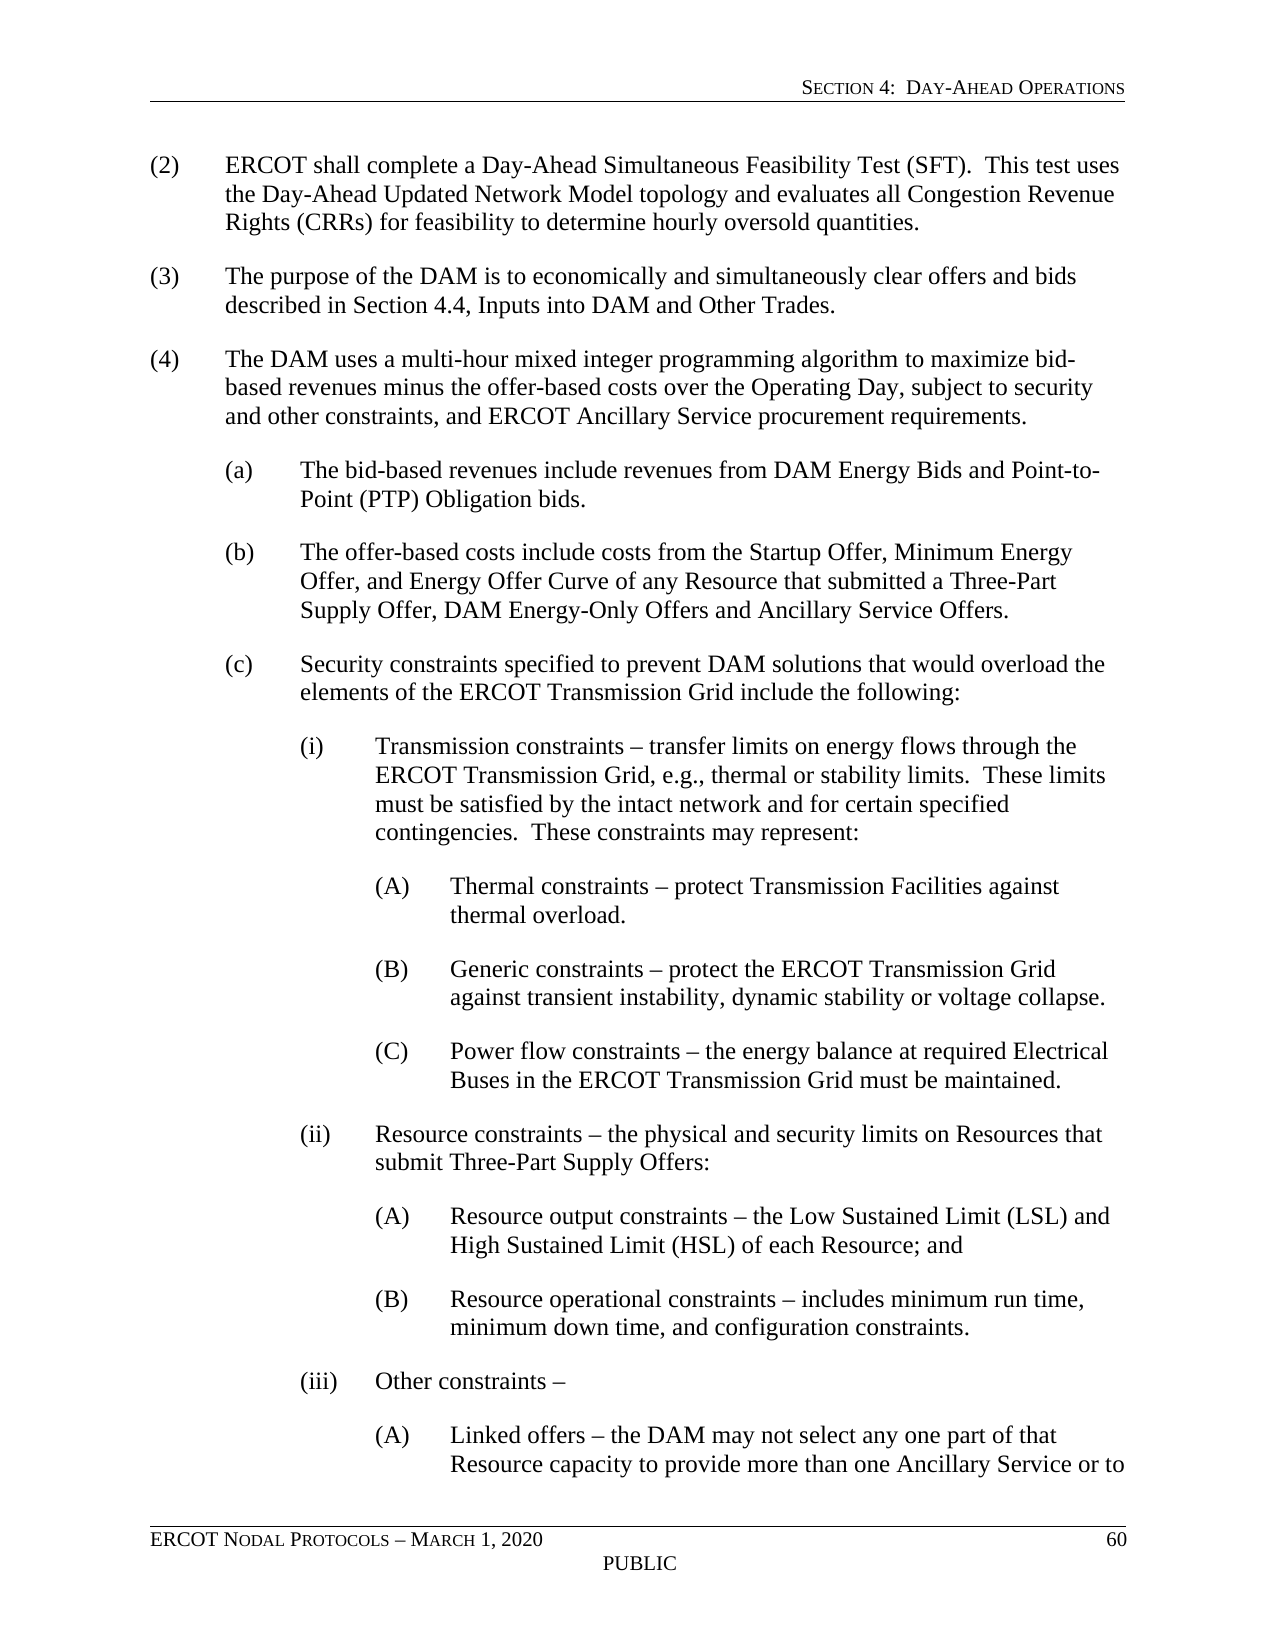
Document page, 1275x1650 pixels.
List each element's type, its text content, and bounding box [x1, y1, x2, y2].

list (b) The offer-based costs include costs from the Startup Offer, Minimum Energy Offer, and Energy Offer Curve of any Resource that submitted a Three-Part Supply Offer, DAM Energy-Only Offers and Ancillary Service Offers. [225, 537, 1125, 624]
list (B) Generic constraints – protect the ERCOT Transmission Grid against transient instability, dynamic stability or voltage collapse. [375, 954, 1125, 1011]
list (A) Resource output constraints – the Low Sustained Limit (LSL) and High Sustained Limit (HSL) of each Resource; and [375, 1201, 1125, 1259]
list (iii) Other constraints – [300, 1366, 1125, 1395]
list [375, 1420, 1125, 1477]
list (i) Transmission constraints – transfer limits on energy flows through the ERCOT Transmission Grid, e.g., thermal or stability limits. These limits must be satisfied by the intact network and for certain specified contingencies. These constraints may represent: [300, 731, 1125, 846]
list (C) Power flow constraints – the energy balance at required Electrical Buses in the ERCOT Transmission Grid must be maintained. [375, 1036, 1125, 1094]
list (ii) Resource constraints – the physical and security limits on Resources that submit Three-Part Supply Offers: [300, 1119, 1125, 1176]
text (2) ERCOT shall complete a Day-Ahead Simultaneous Feasibility Test (SFT). This test uses the Day-Ahead Updated Network Model topology and evaluates all Congestion Revenue Rights (CRRs) for feasibility to determine hourly oversold quantities. [150, 150, 1125, 236]
list (a) The bid-based revenues include revenues from DAM Energy Bids and Point-to-Point (PTP) Obligation bids. [225, 455, 1125, 512]
text (4) The DAM uses a multi-hour mixed integer programming algorithm to maximize bid-based revenues minus the offer-based costs over the Operating Day, subject to security and other constraints, and ERCOT Ancillary Service procurement requirements. [150, 344, 1125, 430]
list (A) Thermal constraints – protect Transmission Facilities against thermal overload. [375, 871, 1125, 929]
text (3) The purpose of the DAM is to economically and simultaneously clear offers and bids described in Section 4.4, Inputs into DAM and Other Trades. [150, 261, 1125, 319]
list (B) Resource operational constraints – includes minimum run time, minimum down time, and configuration constraints. [375, 1284, 1125, 1341]
list (c) Security constraints specified to prevent DAM solutions that would overload the elements of the ERCOT Transmission Grid include the following: [225, 649, 1125, 706]
